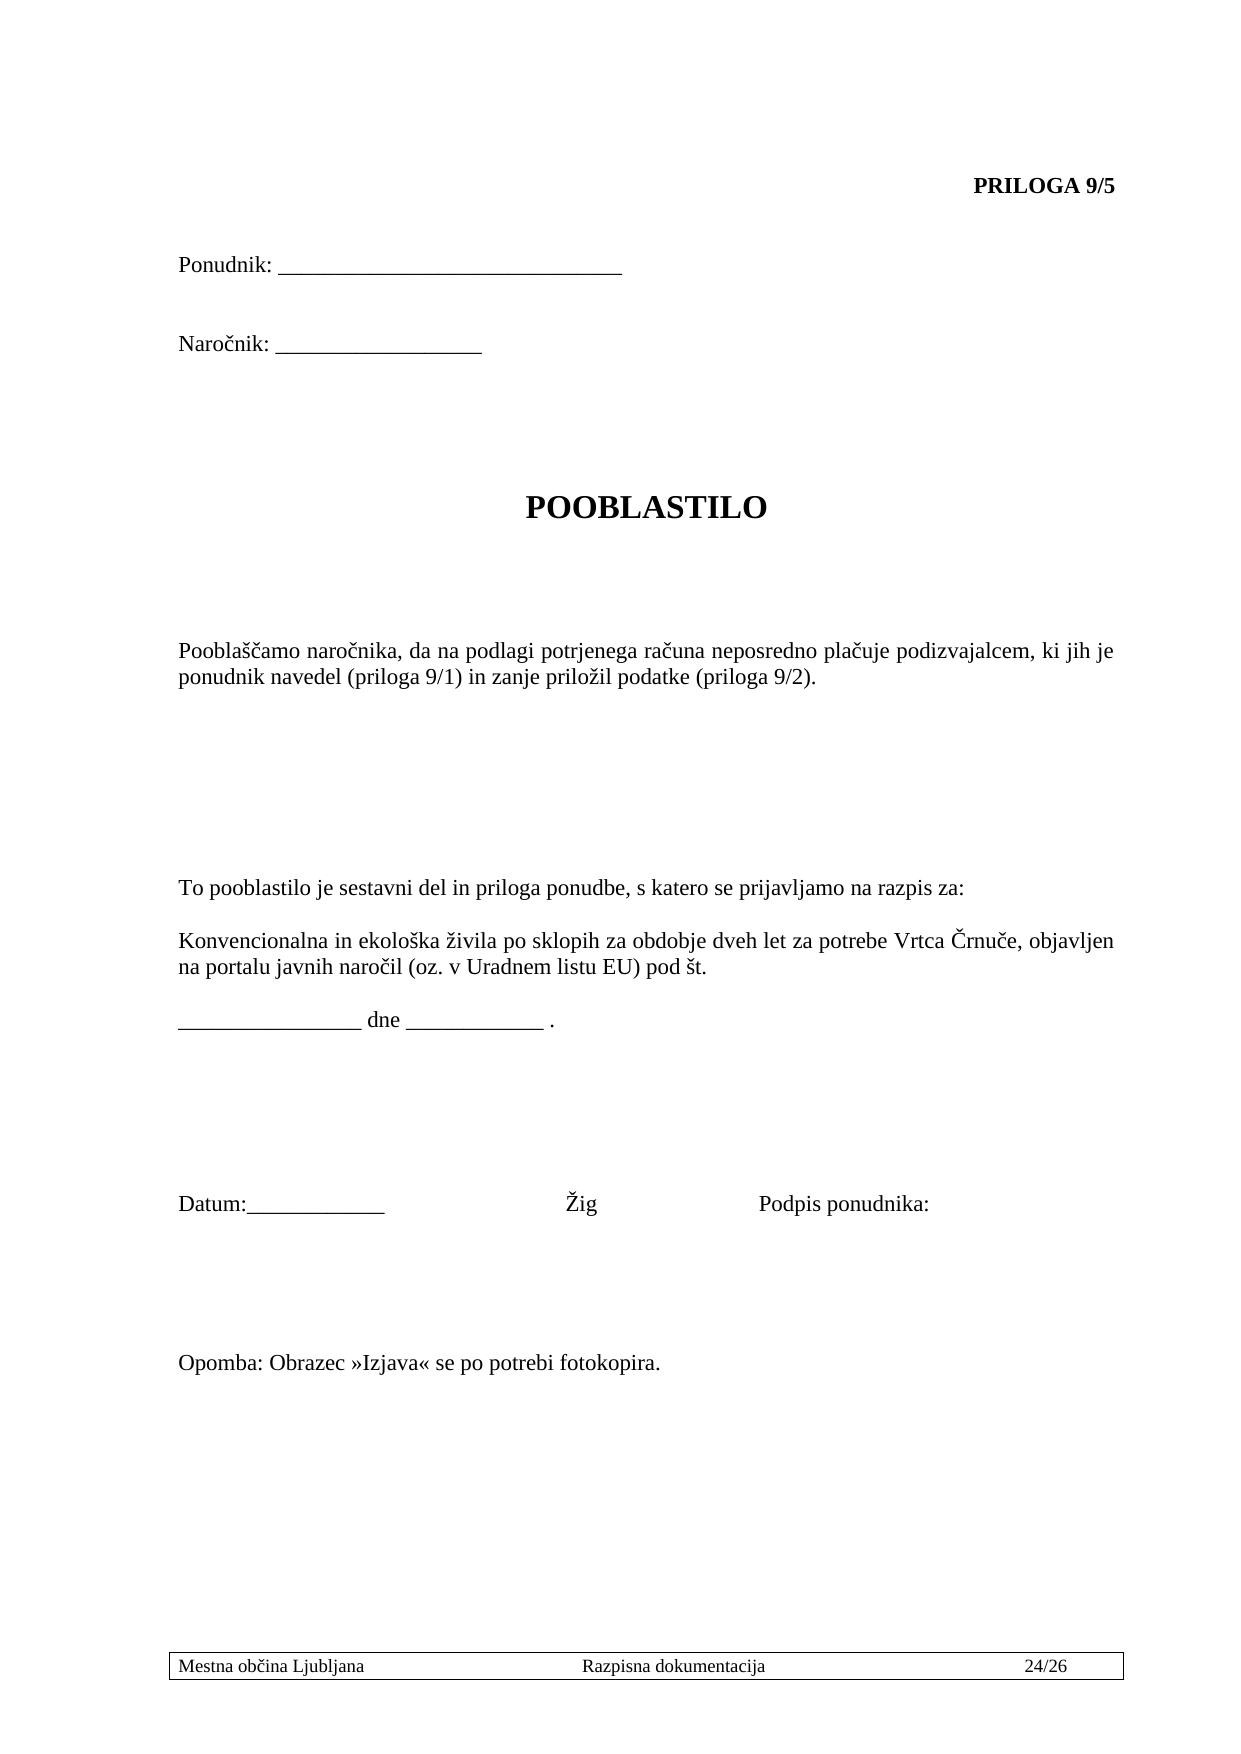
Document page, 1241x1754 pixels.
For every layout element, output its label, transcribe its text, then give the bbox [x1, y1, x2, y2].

text Konvencionalna in ekološka živila po sklopih za obdobje dveh let za potrebe Vrtca Črnuče, objavljen na portalu javnih naročil (oz. v Uradnem listu EU) pod št. [178, 927, 1115, 980]
text Ponudnik: ______________________________ [178, 251, 1115, 278]
text Opomba: Obrazec »Izjava« se po potrebi fotokopira. [178, 1349, 1115, 1375]
text Pooblaščamo naročnika, da na podlagi potrjenega računa neposredno plačuje podizvajalcem, ki jih je ponudnik navedel (priloga 9/1) in zanje priložil podatke (priloga 9/2). [178, 637, 1115, 690]
text Naročnik: __________________ [178, 330, 1115, 357]
subtitle POOBLASTILO [178, 487, 1115, 525]
text To pooblastilo je sestavni del in priloga ponudbe, s katero se prijavljamo na razpis za: [178, 874, 1115, 901]
text ________________ dne ____________ . [178, 1006, 1115, 1032]
text PRILOGA 9/5 [66, 172, 1115, 198]
text Datum:____________ Žig Podpis ponudnika: [178, 1191, 1115, 1217]
